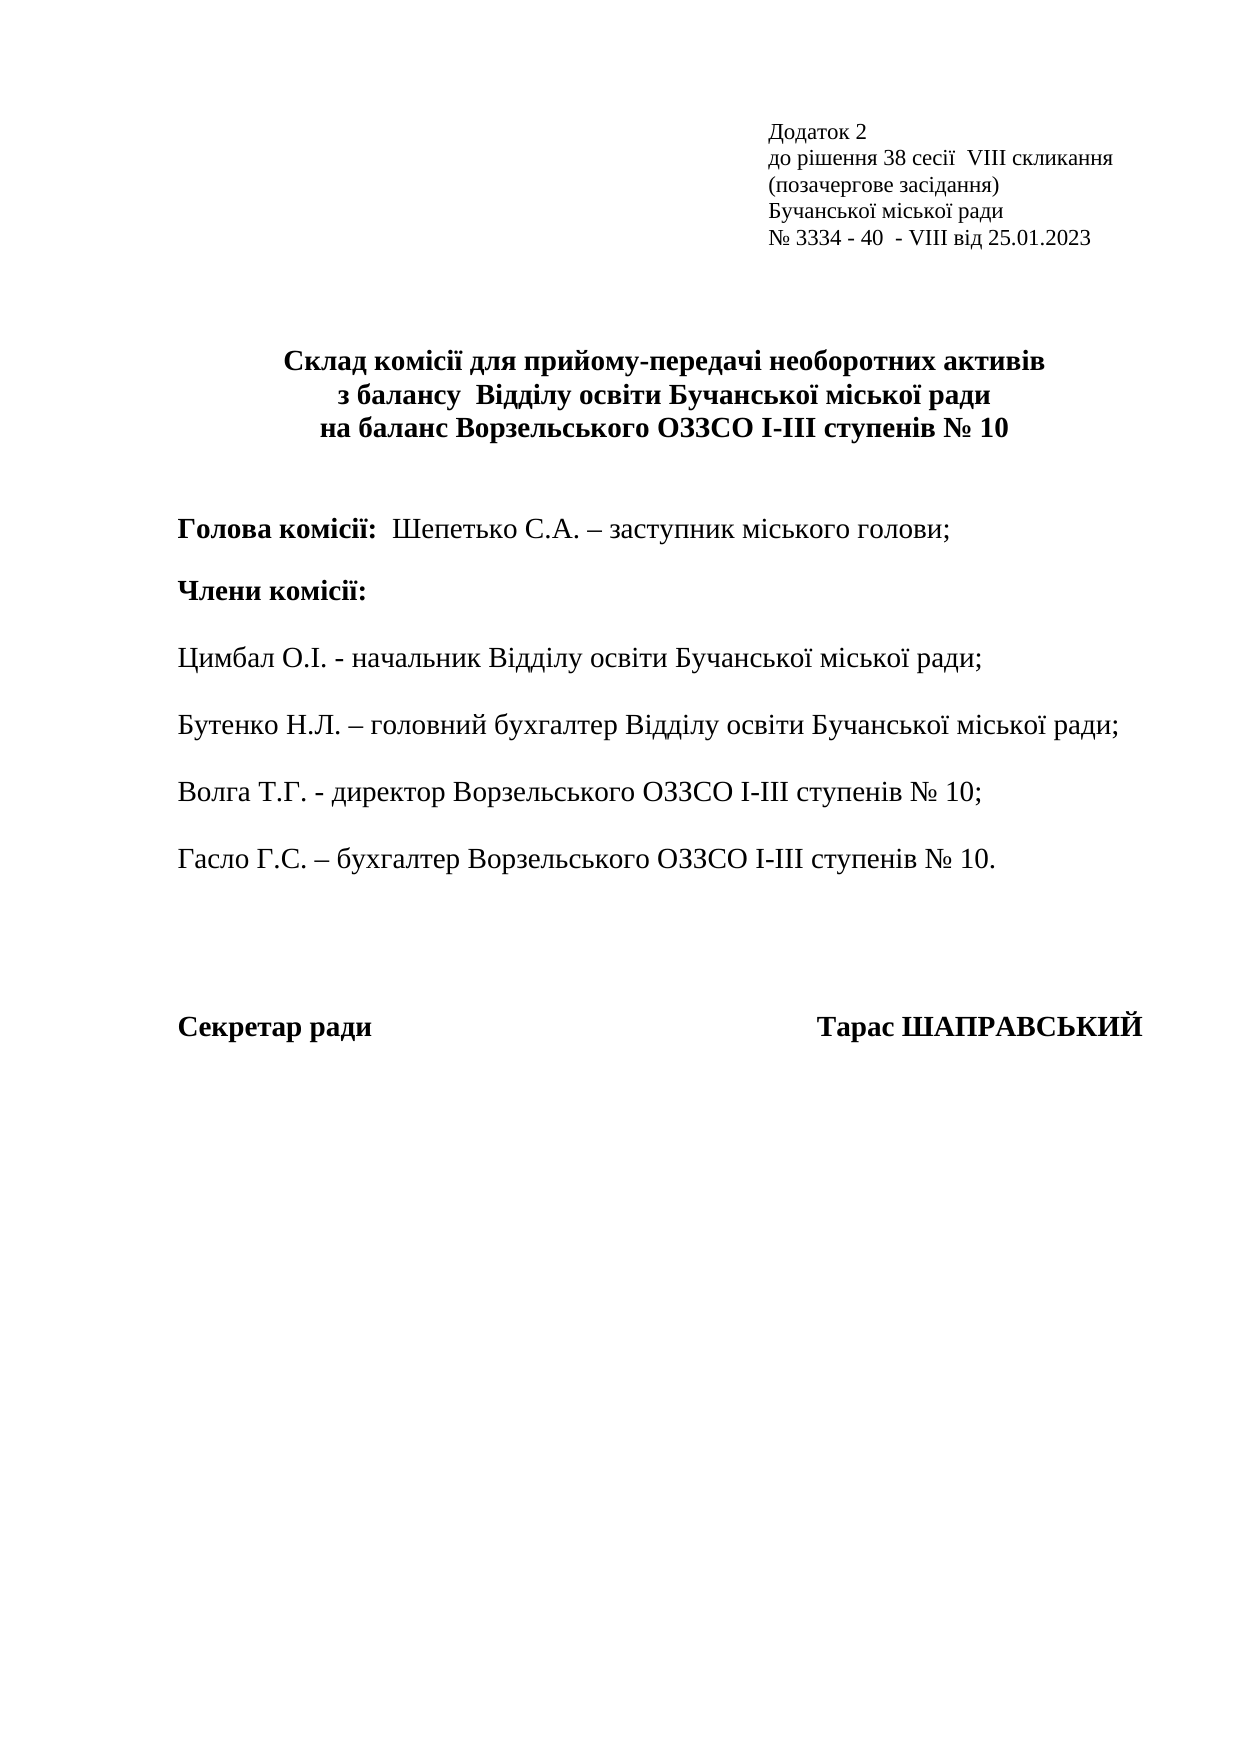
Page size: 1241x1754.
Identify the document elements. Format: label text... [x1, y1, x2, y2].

text (позачергове засідання) [768, 171, 1152, 197]
text на баланс Ворзельського ОЗЗСО І-ІІІ ступенів № 10 [177, 410, 1152, 444]
text Бутенко Н.Л. – головний бухгалтер Відділу освіти Бучанської міської ради; [177, 707, 1152, 741]
text з балансу Відділу освіти Бучанської міської ради [177, 377, 1152, 410]
text Волга Т.Г. - директор Ворзельського ОЗЗСО І-ІІІ ступенів № 10; [177, 774, 1152, 808]
text Голова комісії: Шепетько С.А. – заступник міського голови; [177, 511, 1152, 544]
text Члени комісії: [177, 573, 1152, 607]
text Цимбал О.І. - начальник Відділу освіти Бучанської міської ради; [177, 640, 1152, 674]
text Склад комісії для прийому-передачі необоротних активів [177, 343, 1152, 377]
text Секретар ради Тарас ШАПРАВСЬКИЙ [177, 1009, 1152, 1043]
text Бучанської міської ради [768, 197, 1152, 223]
text до рішення 38 сесії VIIІ скликання [768, 144, 1152, 171]
text Гасло Г.С. – бухгалтер Ворзельського ОЗЗСО І-ІІІ ступенів № 10. [177, 842, 1152, 875]
text Додаток 2 [768, 118, 1152, 144]
text № 3334 - 40 - VIІI від 25.01.2023 [768, 223, 1152, 250]
